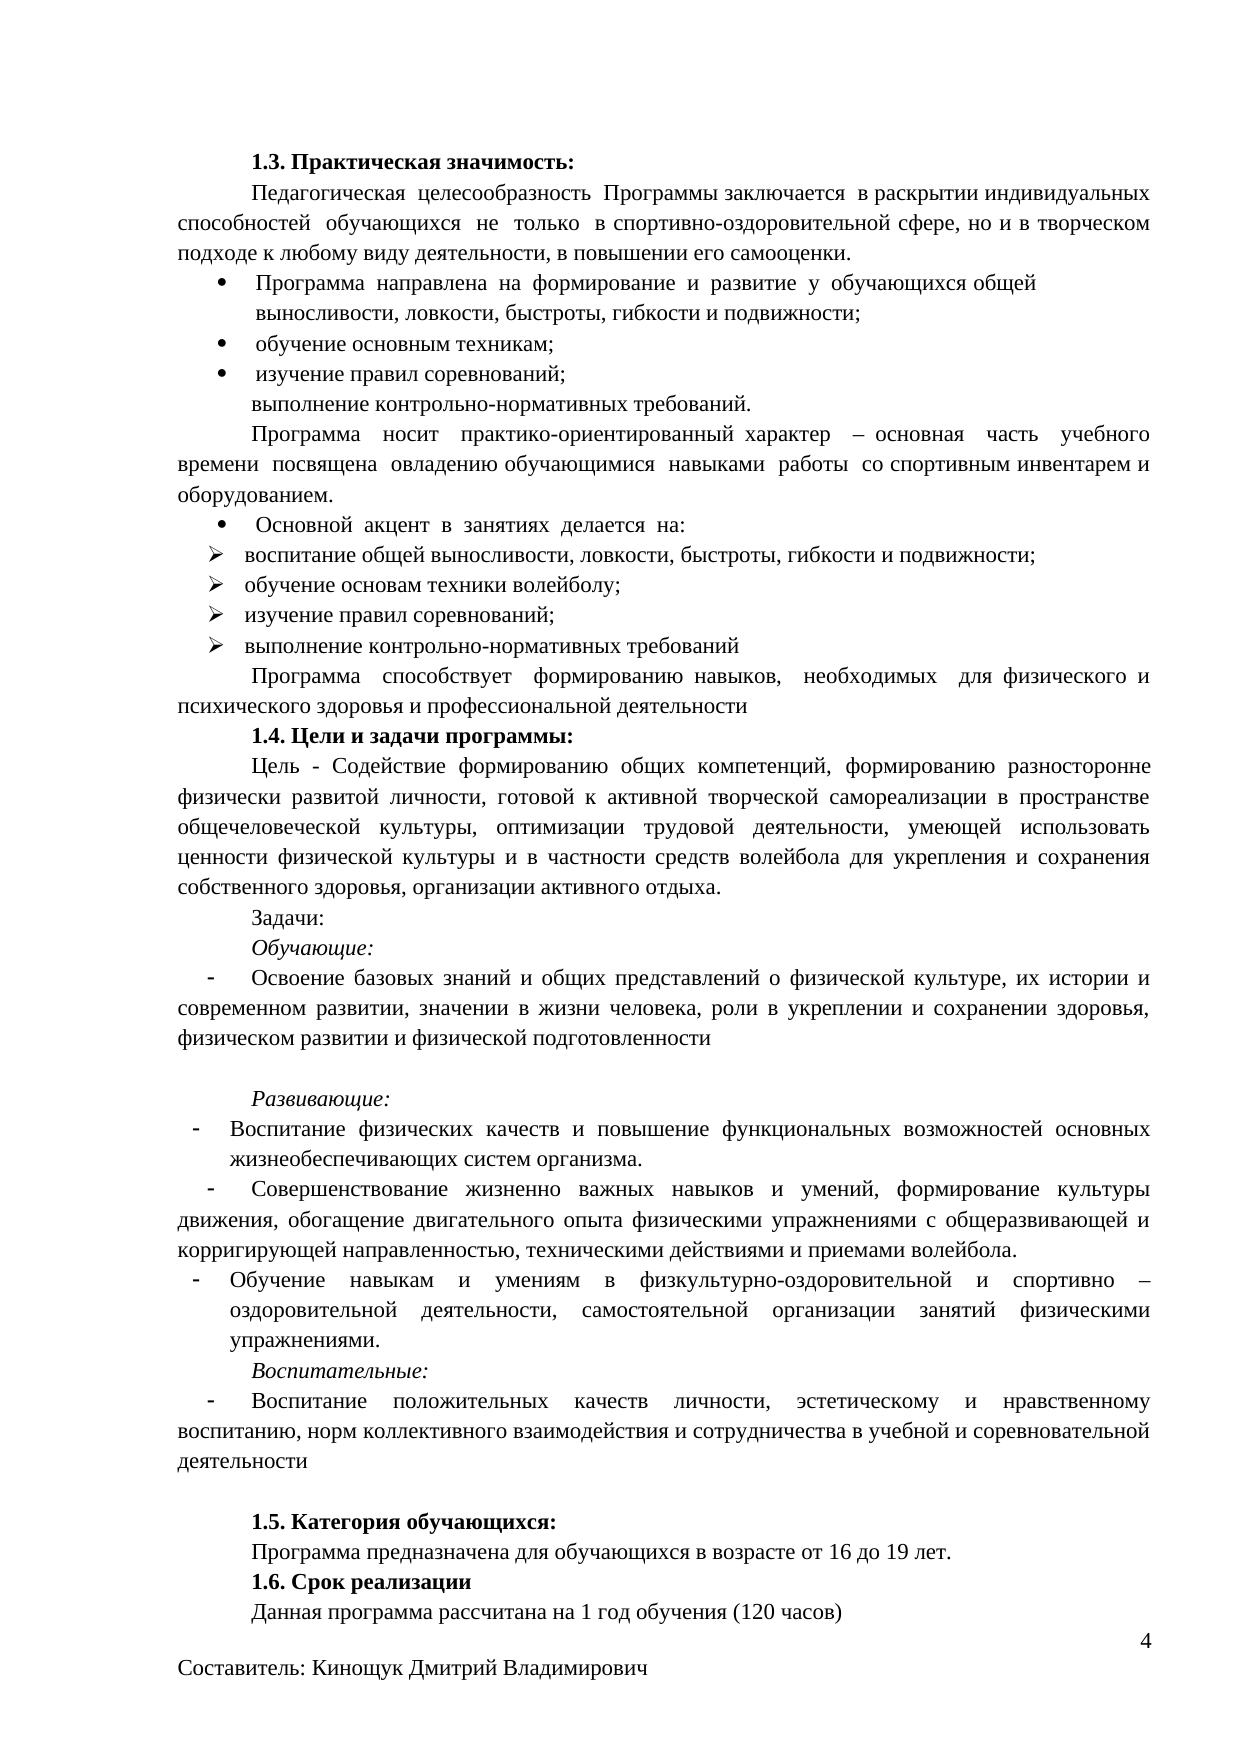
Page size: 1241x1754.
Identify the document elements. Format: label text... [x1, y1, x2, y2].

list Цель - Содействие формированию общих компетенций, формированию разносторонне физически развитой личности, готовой к активной творческой самореализации в пространстве общечеловеческой культуры, оптимизации трудовой деятельности, умеющей использовать ценности физической культуры и в частности средств волейбола для укрепления и сохранения собственного здоровья, организации активного отдыха. [177, 752, 1152, 900]
list Задачи: [177, 903, 1152, 930]
list Совершенствование жизненно важных навыков и умений, формирование культуры движения, обогащение двигательного опыта физическими упражнениями с общеразвивающей и корригирующей направленностью, техническими действиями и приемами волейбола. [177, 1175, 1152, 1262]
list изучение правил соревнований; [218, 360, 1152, 386]
list 1.4. Цели и задачи программы: [177, 722, 1152, 749]
list 1.5. Категория обучающихся: [177, 1508, 1152, 1534]
list Программа направлена на формирование и развитие у обучающихся общей выносливости, ловкости, быстроты, гибкости и подвижности; [218, 269, 1152, 326]
list обучение основам техники волейболу; [207, 571, 1152, 598]
list Данная программа рассчитана на 1 год обучения (120 часов) [177, 1598, 1152, 1625]
list Освоение базовых знаний и общих представлений о физической культуре, их истории и современном развитии, значении в жизни человека, роли в укреплении и сохранении здоровья, физическом развитии и физической подготовленности [177, 964, 1152, 1051]
list Педагогическая целесообразность Программы заключается в раскрытии индивидуальных способностей обучающихся не только в спортивно-оздоровительной сфере, но и в творческом подходе к любому виду деятельности, в повышении его самооценки. [177, 178, 1152, 265]
list Обучение навыкам и умениям в физкультурно-оздоровительной и спортивно – оздоровительной деятельности, самостоятельной организации занятий физическими упражнениями. [192, 1266, 1152, 1353]
list Воспитание положительных качеств личности, эстетическому и нравственному воспитанию, норм коллективного взаимодействия и сотрудничества в учебной и соревновательной деятельности [177, 1387, 1152, 1474]
list воспитание общей выносливости, ловкости, быстроты, гибкости и подвижности; [207, 541, 1152, 567]
text 1.3. Практическая значимость: [177, 148, 1152, 175]
list выполнение контрольно-нормативных требований [207, 632, 1152, 658]
list Обучающие: [177, 934, 1152, 960]
list Основной акцент в занятиях делается на: [218, 511, 1152, 537]
list Воспитание физических качеств и повышение функциональных возможностей основных жизнеобеспечивающих систем организма. [192, 1115, 1152, 1172]
list Развивающие: [177, 1085, 1152, 1111]
list изучение правил соревнований; [207, 601, 1152, 628]
list Программа носит практико-ориентированный характер – основная часть учебного времени посвящена овладению обучающимися навыками работы со спортивным инвентарем и оборудованием. [177, 420, 1152, 507]
list 1.6. Срок реализации [177, 1568, 1152, 1594]
list Воспитательные: [177, 1357, 1152, 1383]
list обучение основным техникам; [218, 329, 1152, 356]
list выполнение контрольно-нормативных требований. [177, 390, 1152, 416]
list Программа предназначена для обучающихся в возрасте от 16 до 19 лет. [177, 1538, 1152, 1564]
list Программа способствует формированию навыков, необходимых для физического и психического здоровья и профессиональной деятельности [177, 662, 1152, 718]
